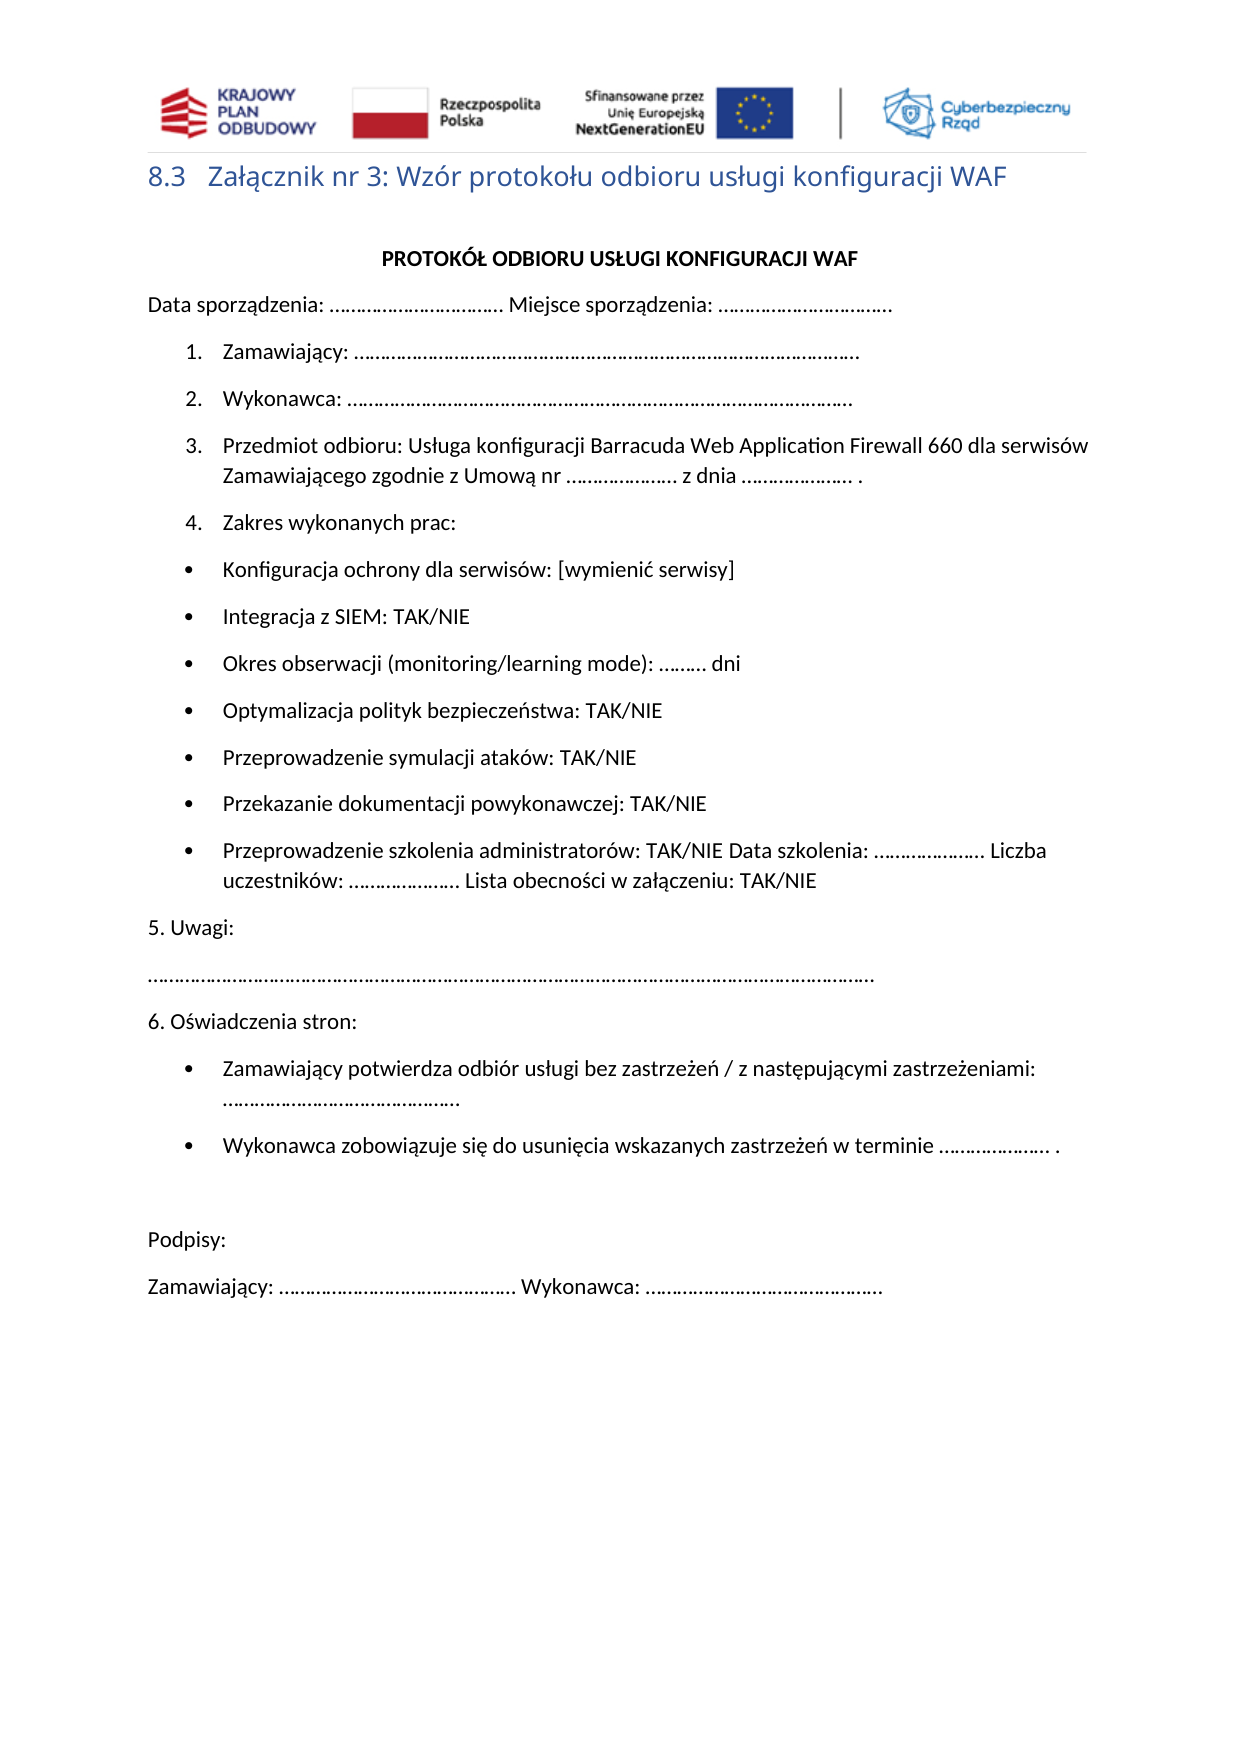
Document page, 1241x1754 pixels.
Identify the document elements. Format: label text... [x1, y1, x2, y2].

text PROTOKÓŁ ODBIORU USŁUGI KONFIGURACJI WAF [148, 244, 1093, 272]
list Optymalizacja polityk bezpieczeństwa: TAK/NIE [185, 696, 1093, 724]
text Podpisy: [148, 1225, 1093, 1253]
text Data sporządzenia: …………………………… Miejsce sporządzenia: …………………………… [148, 291, 1093, 318]
list Wykonawca: …………………………………………………………………………………… [185, 384, 1093, 412]
list Przekazanie dokumentacji powykonawczej: TAK/NIE [185, 789, 1093, 817]
list Integracja z SIEM: TAK/NIE [185, 602, 1093, 630]
list Okres obserwacji (monitoring/learning mode): ……… dni [185, 649, 1093, 677]
list Zakres wykonanych prac: [185, 508, 1093, 536]
list Konfiguracja ochrony dla serwisów: [wymienić serwisy] [185, 555, 1093, 583]
list Przedmiot odbioru: Usługa konfiguracji Barracuda Web Application Firewall 660 dla serwisów Zamawiającego zgodnie z Umową nr ………………… z dnia ………………… . [185, 431, 1093, 489]
list Przeprowadzenie szkolenia administratorów: TAK/NIE Data szkolenia: ………………… Liczba uczestników: ………………… Lista obecności w załączeniu: TAK/NIE [185, 836, 1093, 894]
text ………………………………………………………………………………………………………………………… [148, 960, 1093, 988]
text 6. Oświadczenia stron: [148, 1007, 1093, 1035]
list Zamawiający potwierdza odbiór usługi bez zastrzeżeń / z następującymi zastrzeżeniami: ……………………………………… [185, 1054, 1093, 1112]
list Wykonawca zobowiązuje się do usunięcia wskazanych zastrzeżeń w terminie ………………… . [185, 1131, 1093, 1159]
subtitle Załącznik nr 3: Wzór protokołu odbioru usługi konfiguracji WAF [148, 157, 1093, 194]
list Zamawiający: …………………………………………………………………………………… [185, 337, 1093, 365]
text Zamawiający: ……………………………………… Wykonawca: ……………………………………… [148, 1272, 1093, 1300]
list Przeprowadzenie symulacji ataków: TAK/NIE [185, 743, 1093, 771]
picture [147, 73, 1093, 153]
text 5. Uwagi: [148, 913, 1093, 941]
